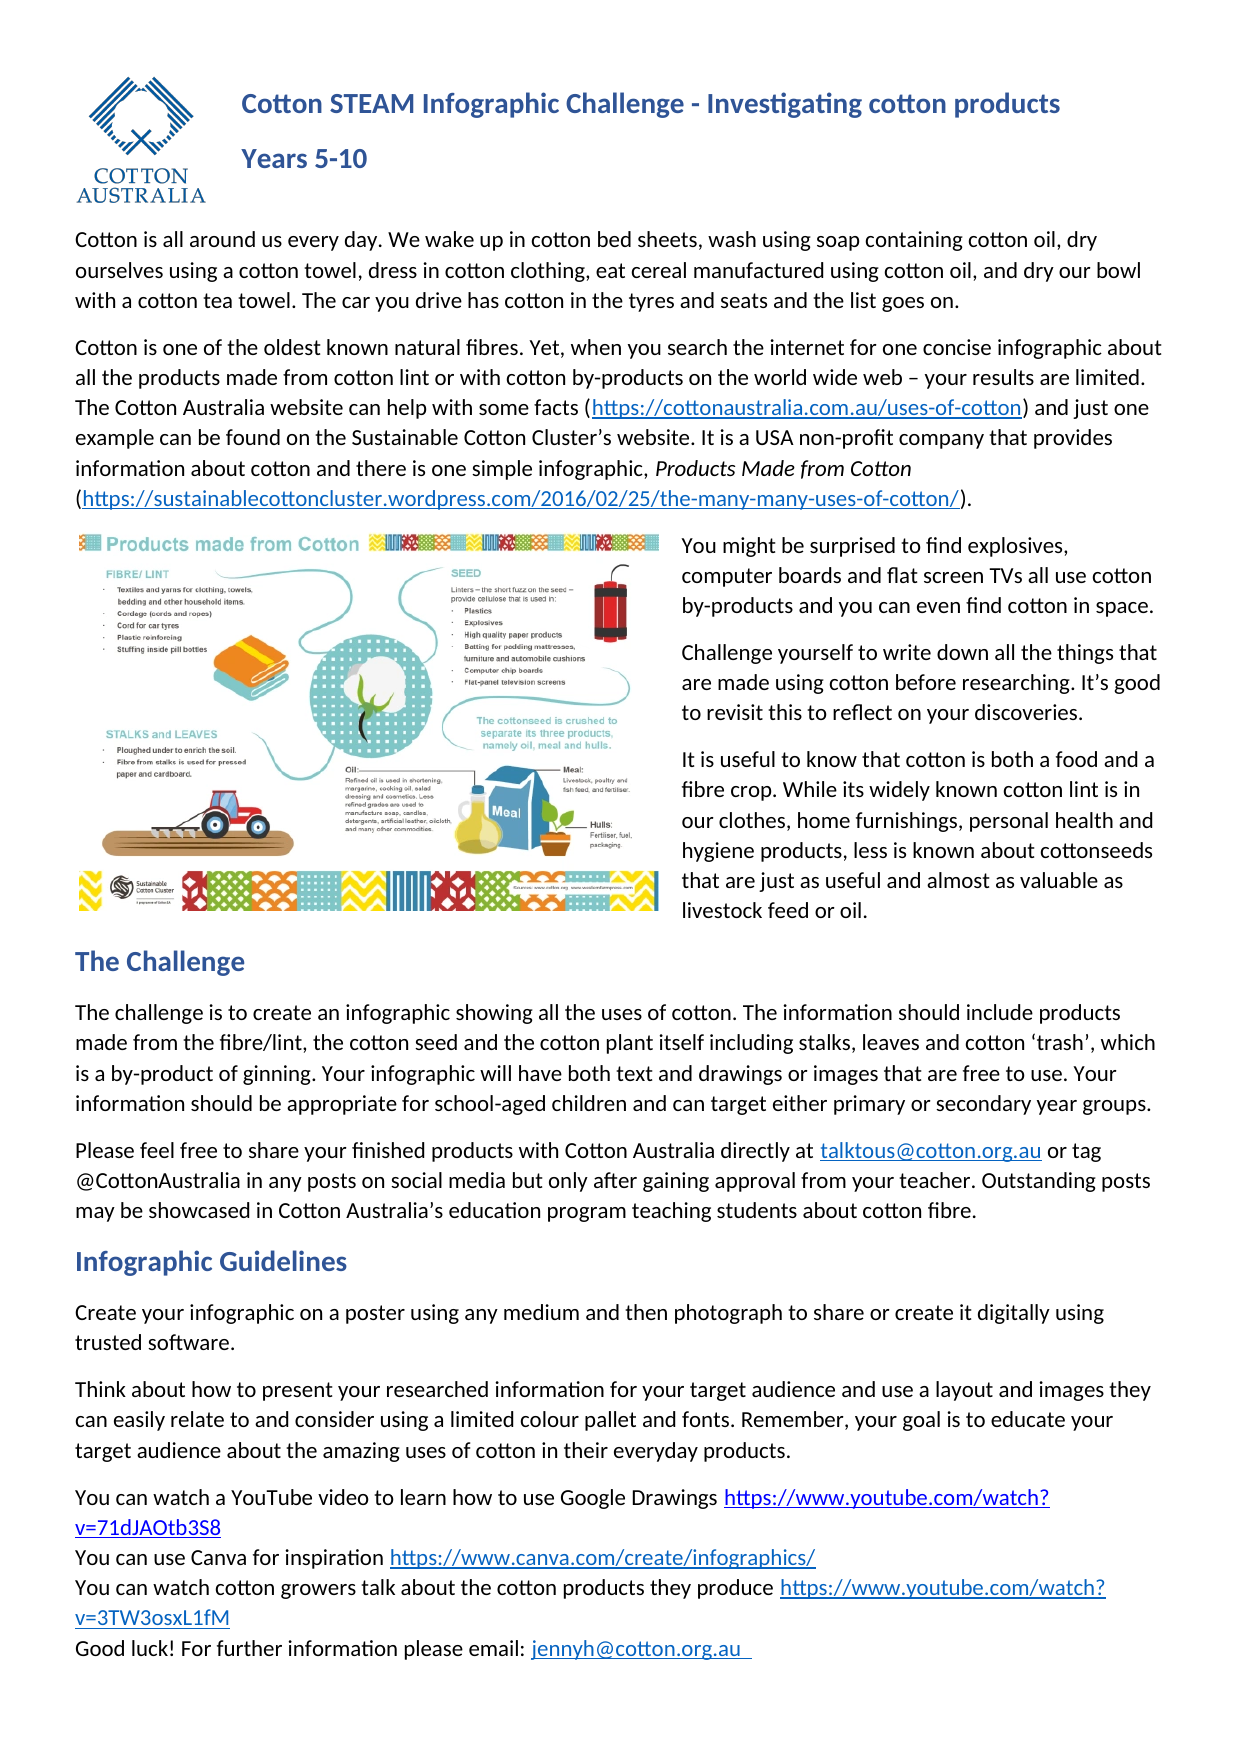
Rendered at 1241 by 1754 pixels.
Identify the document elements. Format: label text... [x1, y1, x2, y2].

text Infographic Guidelines [75, 1243, 1165, 1279]
text Think about how to present your researched information for your target audience and use a layout and images they can easily relate to and consider using a limited colour pallet and fonts. Remember, your goal is to educate your target audience about the amazing uses of cotton in their everyday products. [75, 1375, 1165, 1464]
text You can watch cotton growers talk about the cotton products they produce https://www.youtube.com/watch?v=3TW3osxL1fM [75, 1573, 1165, 1631]
text Challenge yourself to write down all the things that are made using cotton before researching. It’s good to revisit this to reflect on your discoveries. [662, 638, 1165, 726]
text Create your infographic on a poster using any medium and then photograph to share or create it digitally using trusted software. [75, 1298, 1165, 1356]
text The Challenge [75, 943, 1165, 979]
picture [75, 75, 207, 207]
text You can watch a YouTube video to learn how to use Google Drawings https://www.youtube.com/watch?v=71dJAOtb3S8 [75, 1483, 1165, 1541]
text It is useful to know that cotton is both a food and a fibre crop. While its widely known cotton lint is in our clothes, home furnishings, personal health and hygiene products, less is known about cottonseeds that are just as useful and almost as valuable as livestock feed or oil. [75, 745, 1165, 924]
text Cotton is one of the oldest known natural fibres. Yet, when you search the internet for one concise infographic about all the products made from cotton lint or with cotton by-products on the world wide web – your results are limited. The Cotton Australia website can help with some facts (https://cottonaustralia.com.au/uses-of-cotton) and just one example can be found on the Sustainable Cotton Cluster’s website. It is a USA non-profit company that provides information about cotton and there is one simple infographic, Products Made from Cotton (https://sustainablecottoncluster.wordpress.com/2016/02/25/the-many-many-uses-of-cotton/). [75, 333, 1165, 512]
text The challenge is to create an infographic showing all the uses of cotton. The information should include products made from the fibre/lint, the cotton seed and the cotton plant itself including stalks, leaves and cotton ‘trash’, which is a by-product of ginning. Your infographic will have both text and drawings or images that are free to use. Your information should be appropriate for school-aged children and can target either primary or secondary year groups. [75, 998, 1165, 1117]
text You might be surprised to find explosives, computer boards and flat screen TVs all use cotton by-products and you can even find cotton in space. [662, 531, 1165, 619]
text You can use Canva for inspiration https://www.canva.com/create/infographics/ [75, 1543, 1165, 1571]
text Please feel free to share your finished products with Cotton Australia directly at talktous@cotton.org.au or tag @CottonAustralia in any posts on social media but only after gaining approval from your teacher. Outstanding posts may be showcased in Cotton Australia’s education program teaching students about cotton fibre. [75, 1136, 1165, 1224]
picture [75, 530, 662, 918]
text Good luck! For further information please email: jennyh@cotton.org.au [75, 1634, 1165, 1662]
text Cotton is all around us every day. We wake up in cotton bed sheets, wash using soap containing cotton oil, dry ourselves using a cotton towel, dress in cotton clothing, eat cereal manufactured using cotton oil, and dry our bowl with a cotton tea towel. The car you drive has cotton in the tyres and seats and the list goes on. [75, 226, 1165, 314]
